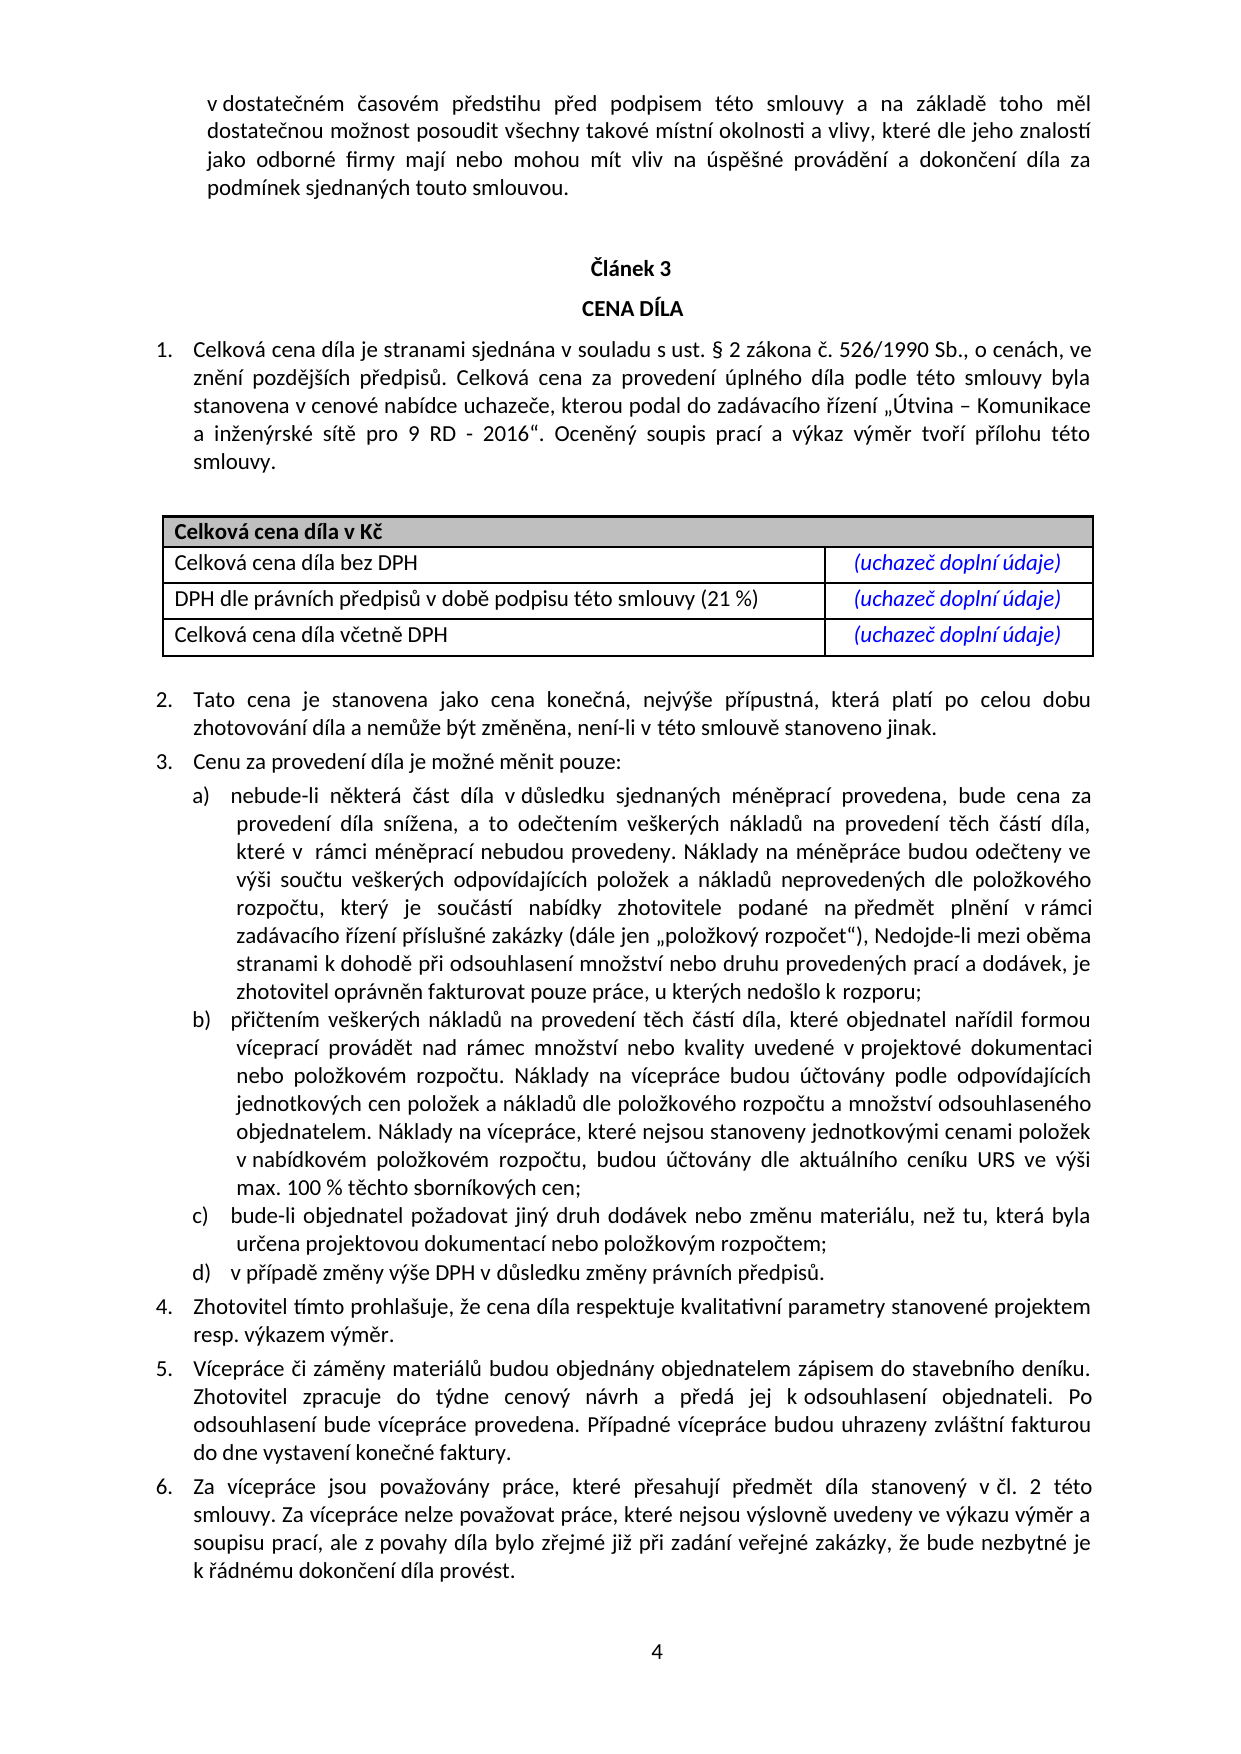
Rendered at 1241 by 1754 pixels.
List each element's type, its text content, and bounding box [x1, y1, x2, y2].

list Zhotovitel tímto prohlašuje, že cena díla respektuje kvalitativní parametry stanovené projektem resp. výkazem výměr. [156, 1292, 1093, 1348]
table_cell (uchazeč doplní údaje) [826, 584, 1092, 618]
table_cell (uchazeč doplní údaje) [826, 548, 1092, 582]
list Vícepráce či záměny materiálů budou objednány objednatelem zápisem do stavebního deníku. Zhotovitel zpracuje do týdne cenový návrh a předá jej k odsouhlasení objednateli. Po odsouhlasení bude vícepráce provedena. Případné vícepráce budou uhrazeny zvláštní fakturou do dne vystavení konečné faktury. [156, 1354, 1093, 1466]
list Celková cena díla je stranami sjednána v souladu s ust. § 2 zákona č. 526/1990 Sb., o cenách, ve znění pozdějších předpisů. Celková cena za provedení úplného díla podle této smlouvy byla stanovena v cenové nabídce uchazeče, kterou podal do zadávacího řízení „Útvina – Komunikace a inženýrské sítě pro 9 RD - 2016“. Oceněný soupis prací a výkaz výměr tvoří přílohu této smlouvy. [156, 335, 1093, 475]
list přičtením veškerých nákladů na provedení těch částí díla, které objednatel nařídil formou víceprací provádět nad rámec množství nebo kvality uvedené v projektové dokumentaci nebo položkovém rozpočtu. Náklady na vícepráce budou účtovány podle odpovídajících jednotkových cen položek a nákladů dle položkového rozpočtu a množství odsouhlaseného objednatelem. Náklady na vícepráce, které nejsou stanoveny jednotkovými cenami položek v nabídkovém položkovém rozpočtu, budou účtovány dle aktuálního ceníku URS ve výši max. 100 % těchto sborníkových cen; [192, 1005, 1093, 1202]
table_cell Celková cena díla bez DPH [164, 548, 824, 582]
list v případě změny výše DPH v důsledku změny právních předpisů. [192, 1258, 1093, 1286]
table_cell (uchazeč doplní údaje) [826, 620, 1092, 654]
list bude-li objednatel požadovat jiný druh dodávek nebo změnu materiálu, než tu, která byla určena projektovou dokumentací nebo položkovým rozpočtem; [192, 1202, 1093, 1258]
table_header Celková cena díla v Kč [164, 518, 1092, 546]
table_cell DPH dle právních předpisů v době podpisu této smlouvy (21 %) [164, 584, 824, 618]
list Tato cena je stanovena jako cena konečná, nejvýše přípustná, která platí po celou dobu zhotovování díla a nemůže být změněna, není-li v této smlouvě stanoveno jinak. [156, 685, 1093, 741]
list nebude-li některá část díla v důsledku sjednaných méněprací provedena, bude cena za provedení díla snížena, a to odečtením veškerých nákladů na provedení těch částí díla, které v rámci méněprací nebudou provedeny. Náklady na méněpráce budou odečteny ve výši součtu veškerých odpovídajících položek a nákladů neprovedených dle položkového rozpočtu, který je součástí nabídky zhotovitele podané na předmět plnění v rámci zadávacího řízení příslušné zakázky (dále jen „položkový rozpočet“), Nedojde-li mezi oběma stranami k dohodě při odsouhlasení množství nebo druhu provedených prací a dodávek, je zhotovitel oprávněn fakturovat pouze práce, u kterých nedošlo k rozporu; [192, 781, 1093, 1005]
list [162, 89, 1093, 201]
table_cell Celková cena díla včetně DPH [164, 620, 824, 654]
subtitle Článek 3 [576, 254, 1093, 282]
text Cena díla [162, 294, 1093, 322]
list Za vícepráce jsou považovány práce, které přesahují předmět díla stanovený v čl. 2 této smlouvy. Za vícepráce nelze považovat práce, které nejsou výslovně uvedeny ve výkazu výměr a soupisu prací, ale z povahy díla bylo zřejmé již při zadání veřejné zakázky, že bude nezbytné je k řádnému dokončení díla provést. [156, 1472, 1093, 1584]
list Cenu za provedení díla je možné měnit pouze: [156, 747, 1093, 775]
